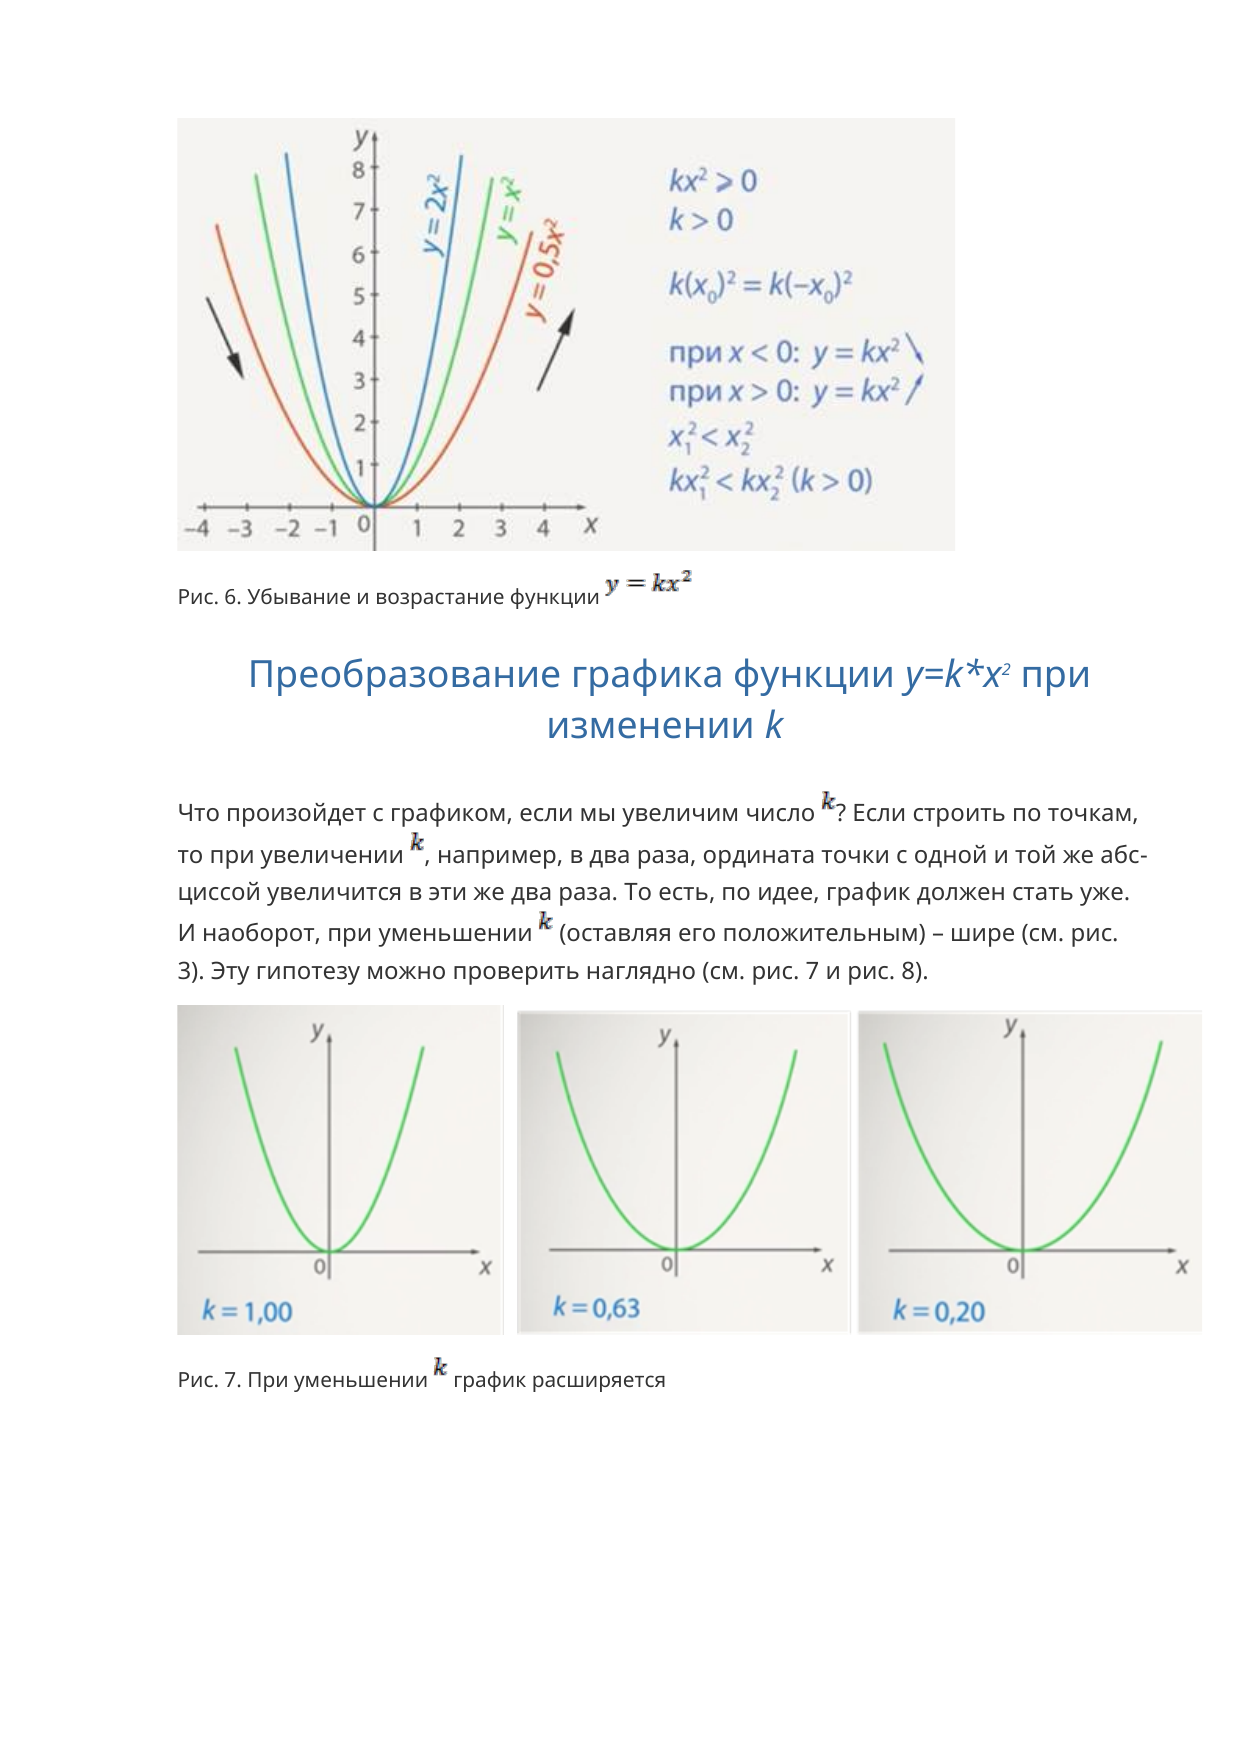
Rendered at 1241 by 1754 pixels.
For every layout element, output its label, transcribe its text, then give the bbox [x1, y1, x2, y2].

text Рис. 7. При уменьшении график расширяется [177, 1353, 1152, 1394]
picture [821, 787, 836, 822]
text Что произойдет с графиком, если мы увеличим число ? Если строить по точкам, то при увеличении , например, в два раза, ордината точки с одной и той же абсциссой увеличится в эти же два раза. То есть, по идее, график должен стать уже. И наоборот, при уменьшении (оставляя его положительным) – шире (см. рис. 3). Эту гипотезу можно проверить наглядно (см. рис. 7 и рис. 8). [177, 787, 1152, 986]
picture [177, 118, 956, 551]
picture [433, 1353, 448, 1388]
text Преобразование графика функции y=k*x2 при изменении k [177, 648, 1152, 750]
picture [410, 828, 424, 863]
picture [538, 907, 553, 942]
picture [605, 569, 693, 604]
text Рис. 6. Убывание и возрастание функции [177, 570, 1152, 610]
picture [177, 1005, 1203, 1335]
